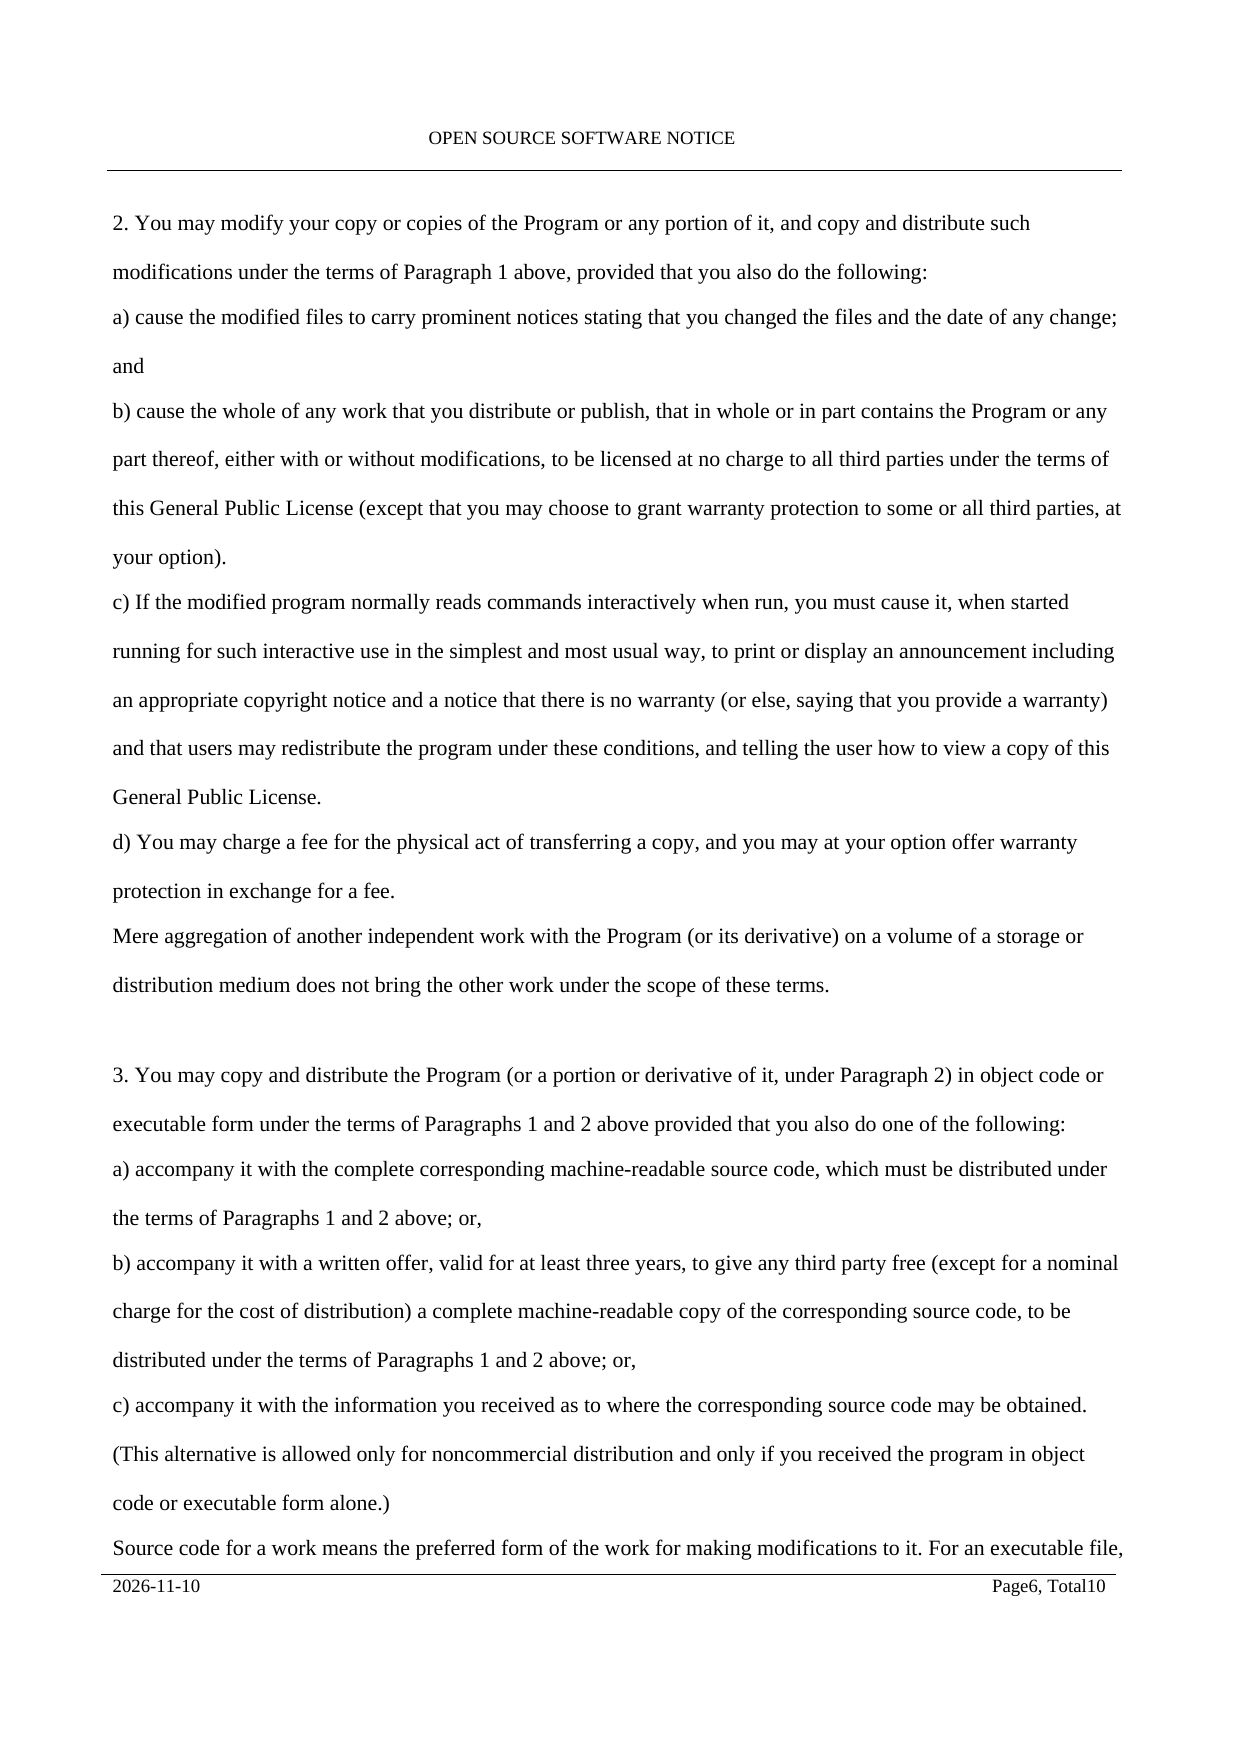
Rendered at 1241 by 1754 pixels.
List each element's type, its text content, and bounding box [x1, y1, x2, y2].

text a) cause the modified files to carry prominent notices stating that you changed the files and the date of any change; and [112, 300, 1128, 381]
text Mere aggregation of another independent work with the Program (or its derivative) on a volume of a storage or distribution medium does not bring the other work under the scope of these terms. [112, 919, 1128, 1001]
text c) If the modified program normally reads commands interactively when run, you must cause it, when started running for such interactive use in the simplest and most usual way, to print or display an announcement including an appropriate copyright notice and a notice that there is no warranty (or else, saying that you provide a warranty) and that users may redistribute the program under these conditions, and telling the user how to view a copy of this General Public License. [112, 585, 1128, 813]
text c) accompany it with the information you received as to where the corresponding source code may be obtained. (This alternative is allowed only for noncommercial distribution and only if you received the program in object code or executable form alone.) [112, 1389, 1128, 1519]
text 2. You may modify your copy or copies of the Program or any portion of it, and copy and distribute such modifications under the terms of Paragraph 1 above, provided that you also do the following: [112, 206, 1128, 288]
text a) accompany it with the complete corresponding machine-readable source code, which must be distributed under the terms of Paragraphs 1 and 2 above; or, [112, 1152, 1128, 1233]
text b) accompany it with a written offer, valid for at least three years, to give any third party free (except for a nominal charge for the cost of distribution) a complete machine-readable copy of the corresponding source code, to be distributed under the terms of Paragraphs 1 and 2 above; or, [112, 1246, 1128, 1376]
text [112, 1531, 1128, 1564]
text b) cause the whole of any work that you distribute or publish, that in whole or in part contains the Program or any part thereof, either with or without modifications, to be licensed at no charge to all third parties under the terms of this General Public License (except that you may choose to grant warranty protection to some or all third parties, at your option). [112, 394, 1128, 573]
text 3. You may copy and distribute the Program (or a portion or derivative of it, under Paragraph 2) in object code or executable form under the terms of Paragraphs 1 and 2 above provided that you also do one of the following: [112, 1058, 1128, 1139]
text d) You may charge a fee for the physical act of transferring a copy, and you may at your option offer warranty protection in exchange for a fee. [112, 826, 1128, 907]
